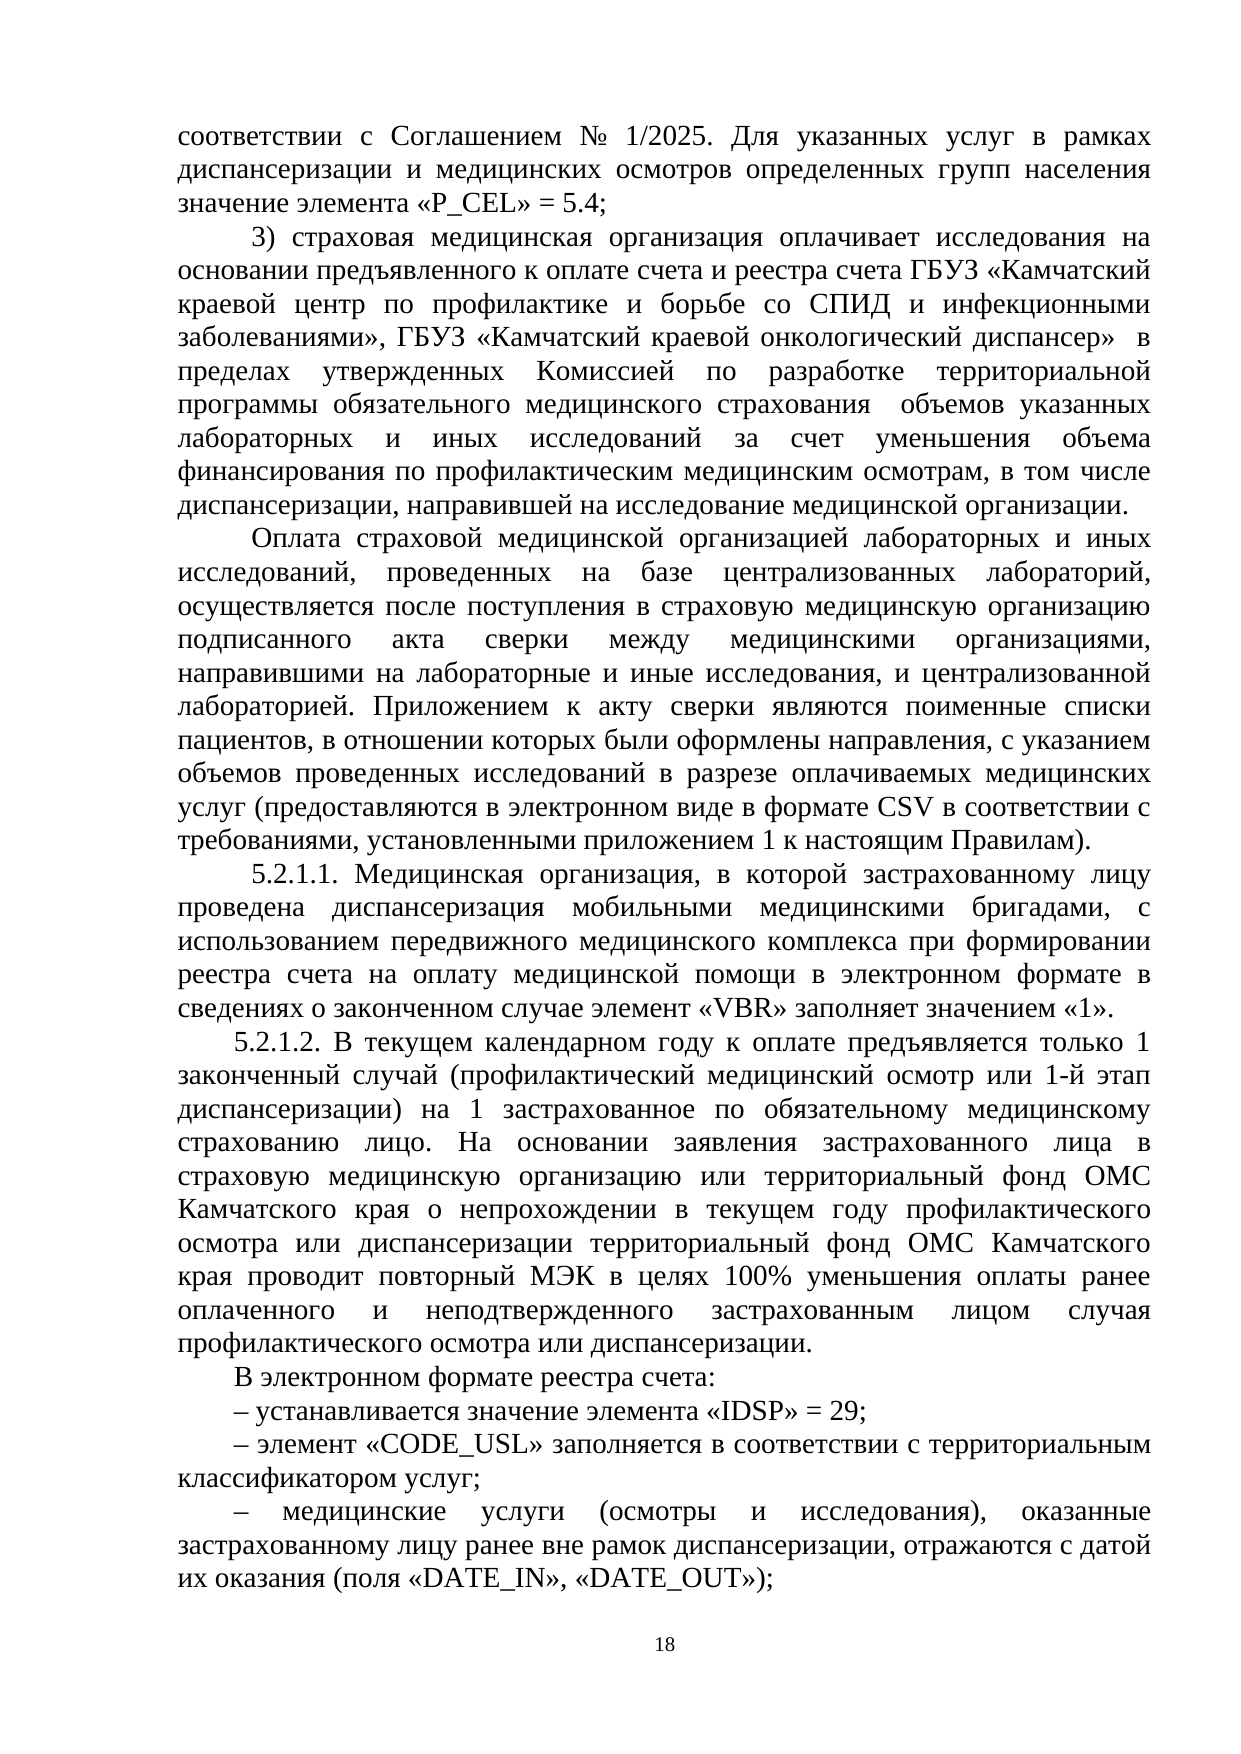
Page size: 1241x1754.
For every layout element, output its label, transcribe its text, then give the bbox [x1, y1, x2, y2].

text Оплата страховой медицинской организацией лабораторных и иных исследований, проведенных на базе централизованных лабораторий, осуществляется после поступления в страховую медицинскую организацию подписанного акта сверки между медицинскими организациями, направившими на лабораторные и иные исследования, и централизованной лабораторией. Приложением к акту сверки являются поименные списки пациентов, в отношении которых были оформлены направления, с указанием объемов проведенных исследований в разрезе оплачиваемых медицинских услуг (предоставляются в электронном виде в формате CSV в соответствии с требованиями, установленными приложением 1 к настоящим Правилам). [177, 521, 1152, 856]
text 3) страховая медицинская организация оплачивает исследования на основании предъявленного к оплате счета и реестра счета ГБУЗ «Камчатский краевой центр по профилактике и борьбе со СПИД и инфекционными заболеваниями», ГБУЗ «Камчатский краевой онкологический диспансер» в пределах утвержденных Комиссией по разработке территориальной программы обязательного медицинского страхования объемов указанных лабораторных и иных исследований за счет уменьшения объема финансирования по профилактическим медицинским осмотрам, в том числе диспансеризации, направившей на исследование медицинской организации. [177, 219, 1152, 521]
text – медицинские услуги (осмотры и исследования), оказанные застрахованному лицу ранее вне рамок диспансеризации, отражаются с датой их оказания (поля «DATE_IN», «DATE_OUT»); [177, 1493, 1152, 1594]
text В электронном формате реестра счета: [177, 1359, 1152, 1393]
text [177, 118, 1152, 219]
text – устанавливается значение элемента «IDSP» = 29; [177, 1393, 1152, 1426]
text 5.2.1.2. В текущем календарном году к оплате предъявляется только 1 законченный случай (профилактический медицинский осмотр или 1-й этап диспансеризации) на 1 застрахованное по обязательному медицинскому страхованию лицо. На основании заявления застрахованного лица в страховую медицинскую организацию или территориальный фонд ОМС Камчатского края о непрохождении в текущем году профилактического осмотра или диспансеризации территориальный фонд ОМС Камчатского края проводит повторный МЭК в целях 100% уменьшения оплаты ранее оплаченного и неподтвержденного застрахованным лицом случая профилактического осмотра или диспансеризации. [177, 1024, 1152, 1359]
text 5.2.1.1. Медицинская организация, в которой застрахованному лицу проведена диспансеризация мобильными медицинскими бригадами, с использованием передвижного медицинского комплекса при формировании реестра счета на оплату медицинской помощи в электронном формате в сведениях о законченном случае элемент «VBR» заполняет значением «1». [177, 856, 1152, 1024]
text – элемент «CODE_USL» заполняется в соответствии с территориальным классификатором услуг; [177, 1426, 1152, 1493]
